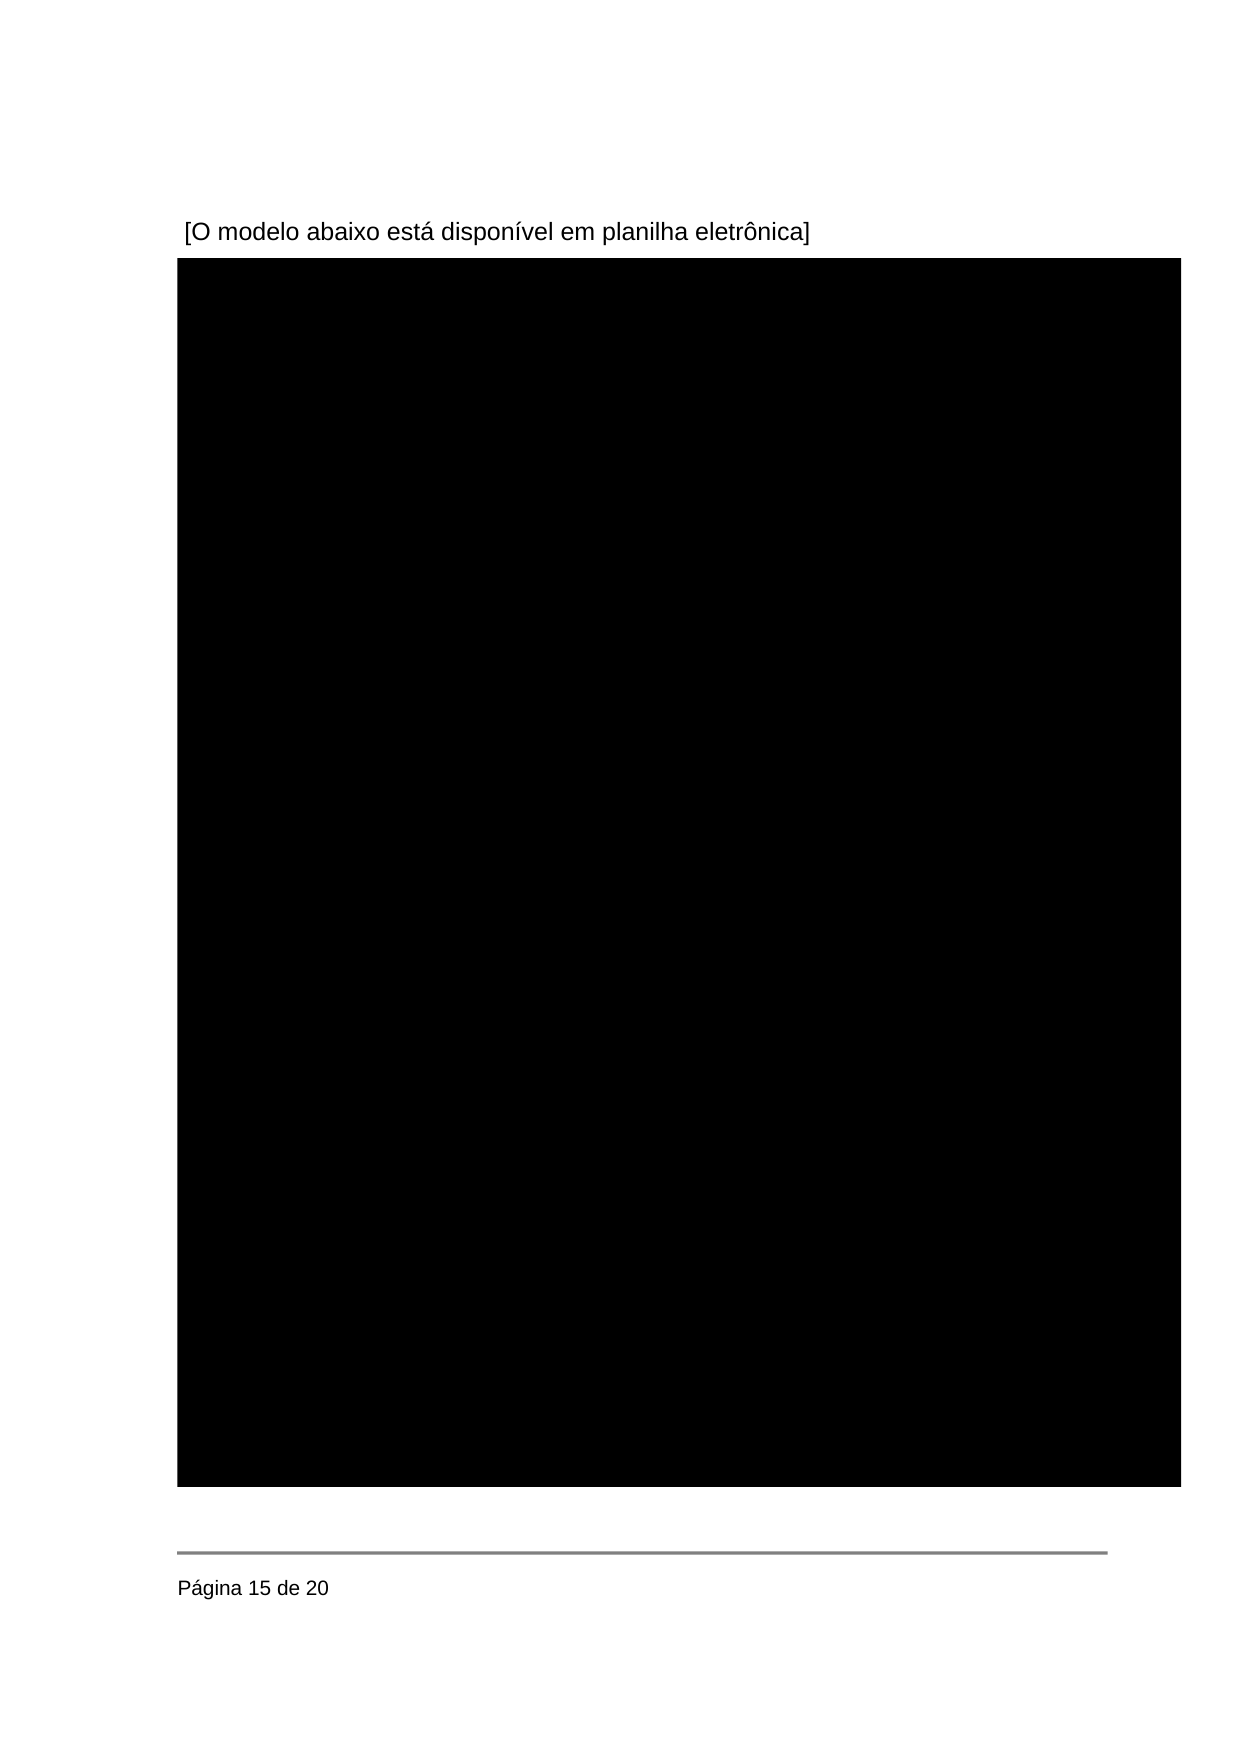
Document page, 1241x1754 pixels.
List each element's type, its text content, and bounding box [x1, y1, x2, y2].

text [O modelo abaixo está disponível em planilha eletrônica] [177, 217, 1107, 246]
